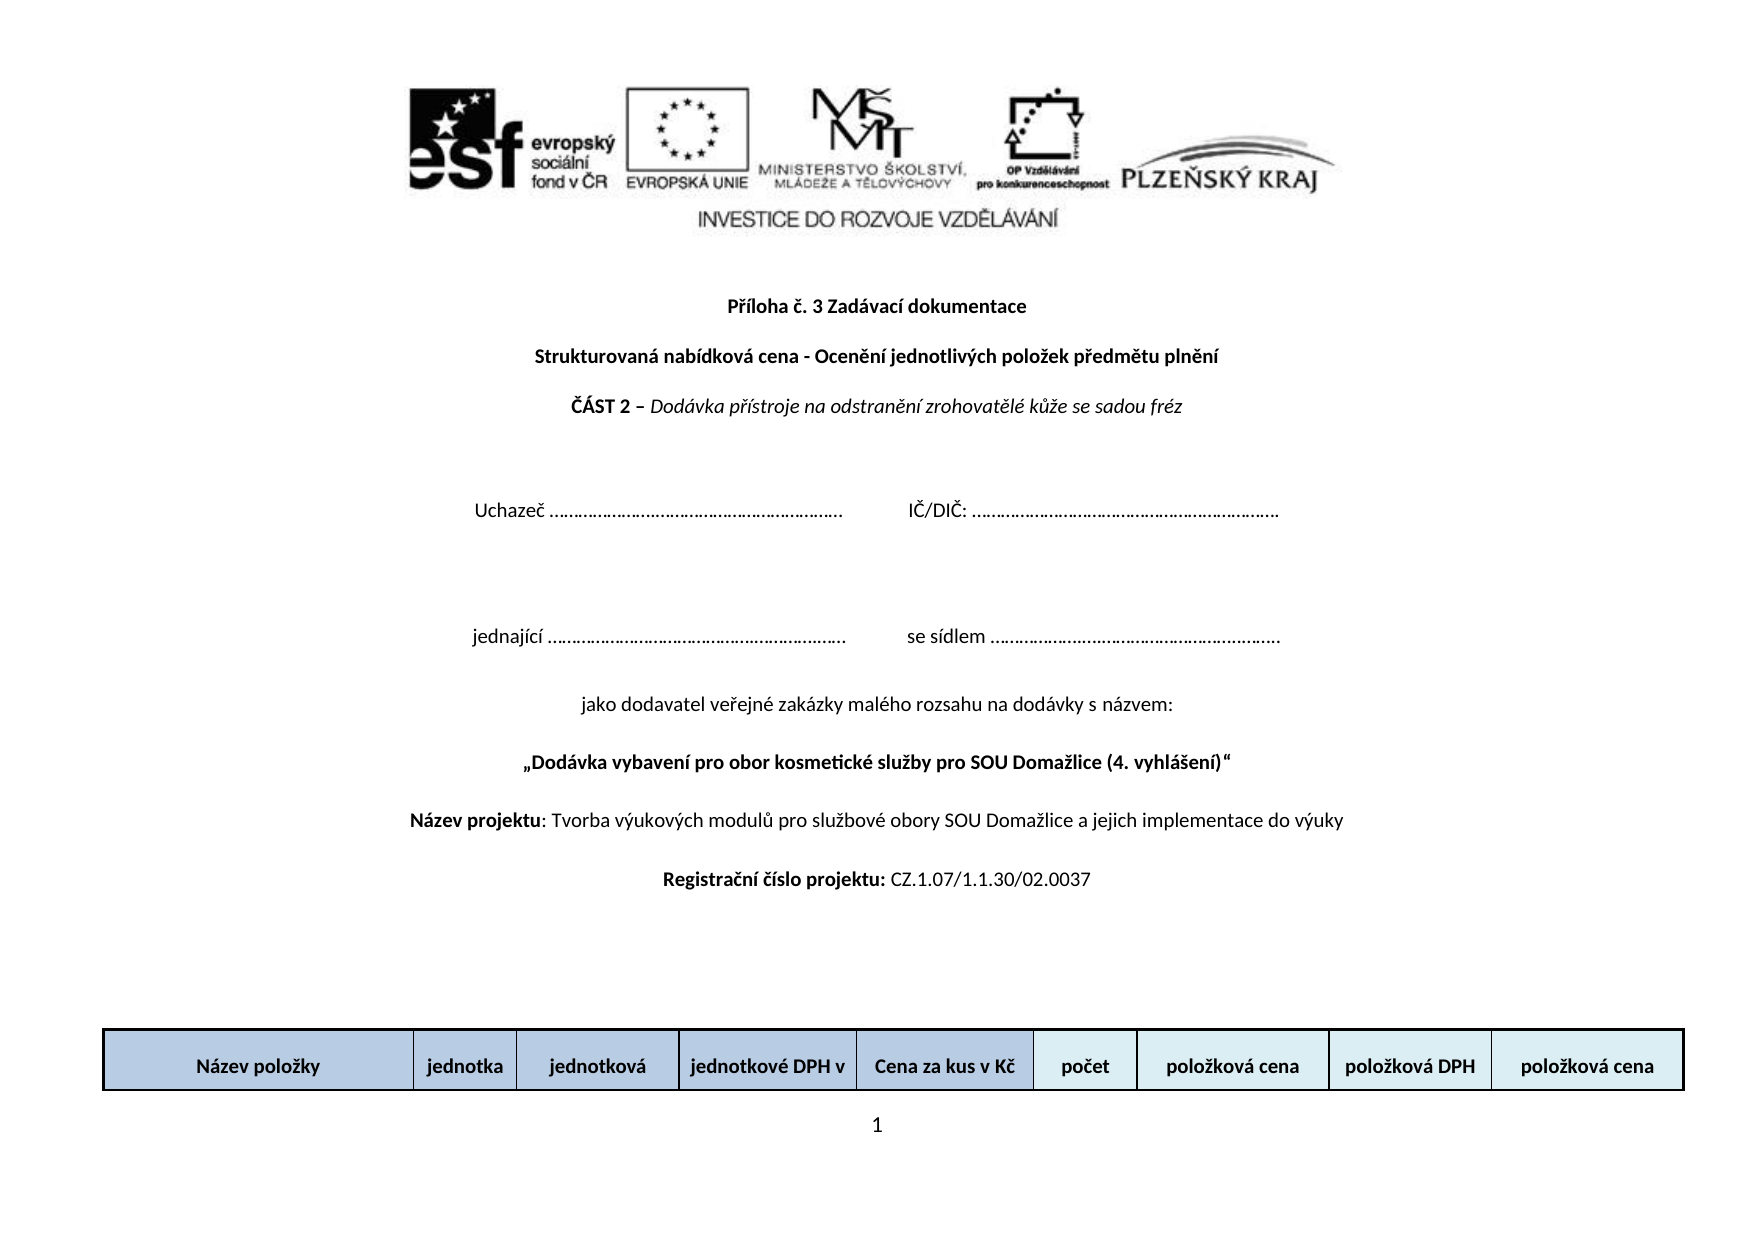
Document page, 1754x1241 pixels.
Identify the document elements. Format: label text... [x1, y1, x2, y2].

text Příloha č. 3 Zadávací dokumentace [148, 293, 1606, 319]
text Název projektu: Tvorba výukových modulů pro službové obory SOU Domažlice a jejich implementace do výuky [148, 808, 1606, 833]
table_header Název položky [105, 1031, 413, 1089]
text jako dodavatel veřejné zakázky malého rozsahu na dodávky s názvem: [148, 691, 1606, 716]
text jednající …………………………………….………….…… se sídlem ……………….….………………………..…….. [148, 624, 1606, 649]
table_header položková cena v Kč včetně DPH [1492, 1031, 1682, 1089]
picture [404, 73, 1350, 243]
text Strukturovaná nabídková cena - Ocenění jednotlivých položek předmětu plnění [148, 343, 1606, 369]
text „Dodávka vybavení pro obor kosmetické služby pro SOU Domažlice (4. vyhlášení)“ [148, 749, 1606, 775]
table_header jednotkové DPH v Kč [680, 1031, 856, 1089]
table_header položková DPH v Kč [1330, 1031, 1491, 1089]
table_header jednotková cena za kus v Kč bez DPH [517, 1031, 678, 1089]
table_header jednotka [414, 1031, 516, 1089]
table_header Cena za kus v Kč včetně DPH [857, 1031, 1033, 1089]
text Registrační číslo projektu: CZ.1.07/1.1.30/02.0037 [148, 867, 1606, 892]
table_header položková cena v Kč bez DPH [1138, 1031, 1328, 1089]
table_header počet jednotek [1034, 1031, 1136, 1089]
text ČÁST 2 – Dodávka přístroje na odstranění zrohovatělé kůže se sadou fréz [148, 393, 1606, 419]
text Uchazeč ………………….………………………………… IČ/DIČ: ………………………………………………………. [148, 497, 1606, 523]
